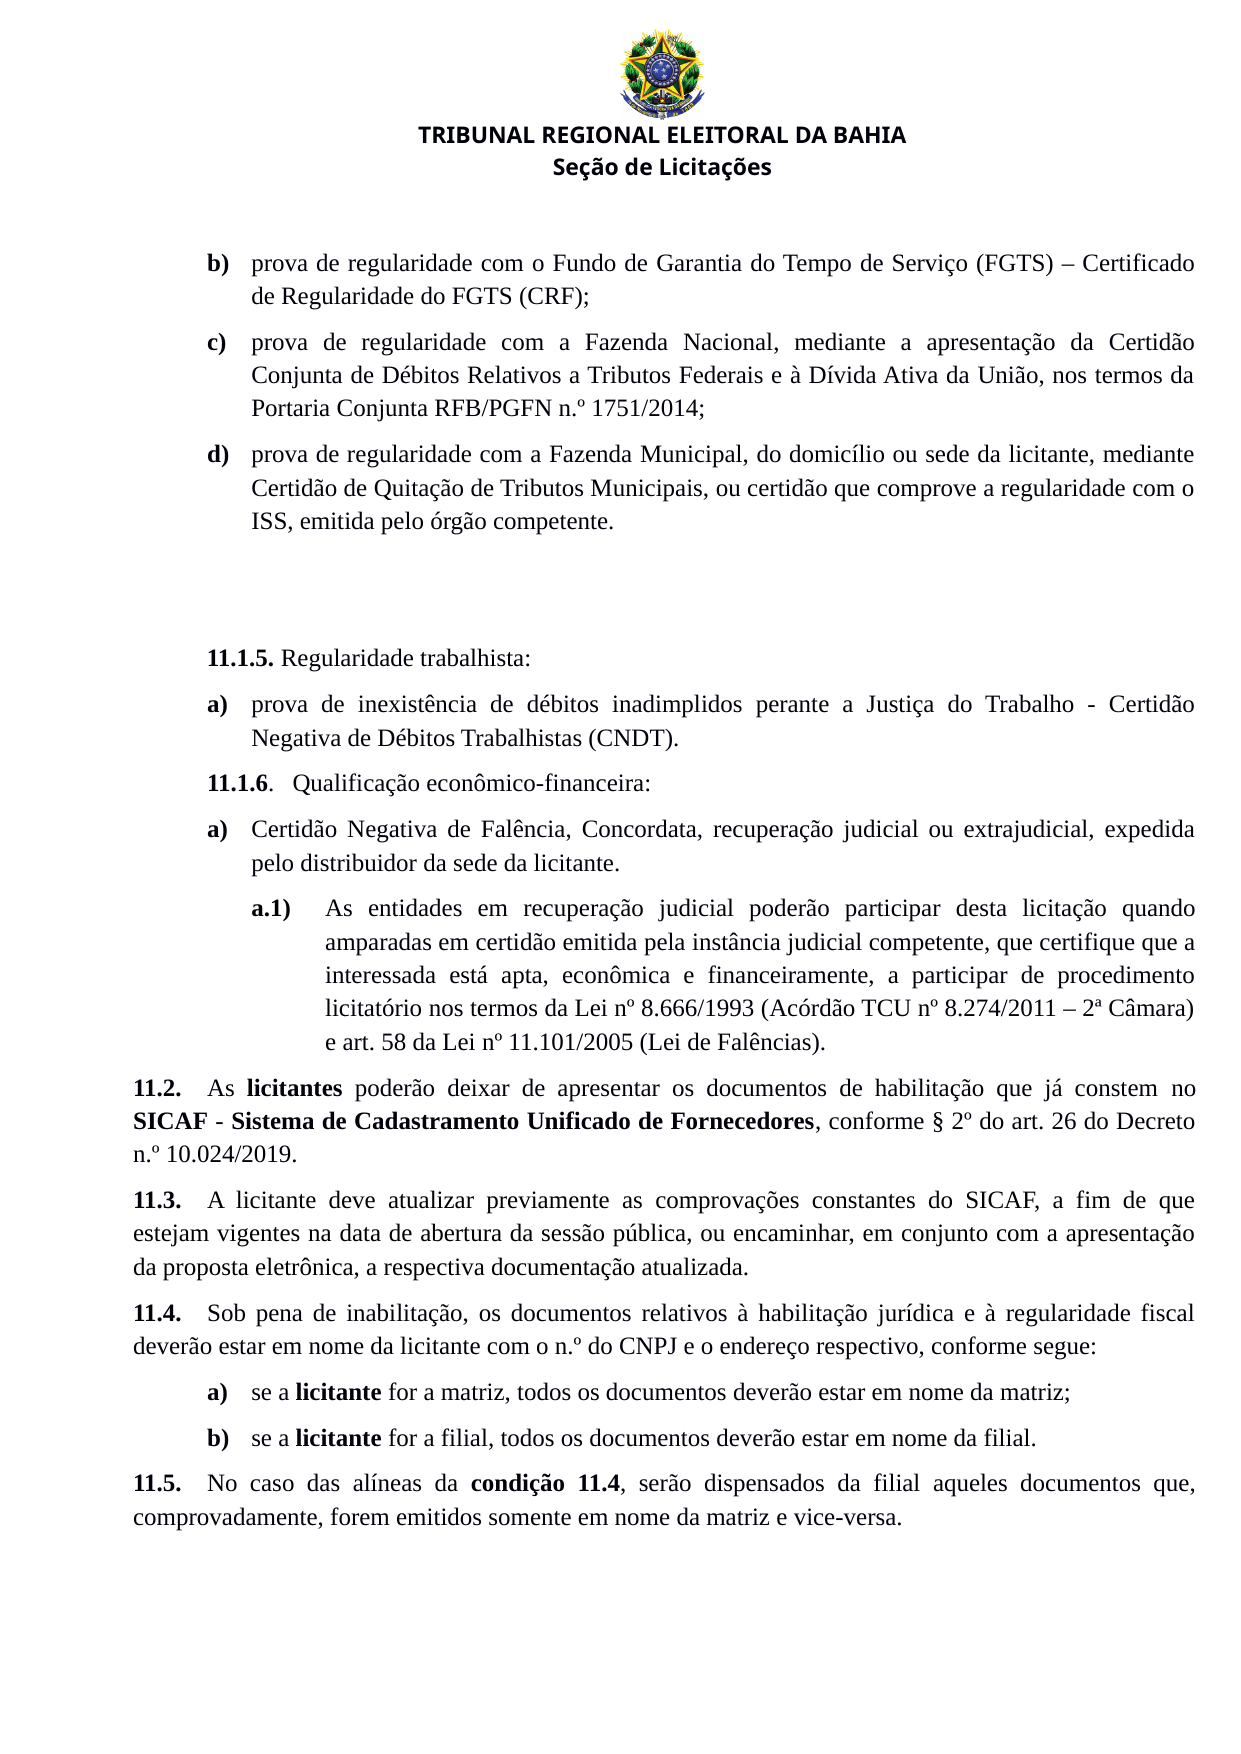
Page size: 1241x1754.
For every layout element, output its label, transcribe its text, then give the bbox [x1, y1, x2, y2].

text a.1) As entidades em recuperação judicial poderão participar desta licitação quando amparadas em certidão emitida pela instância judicial competente, que certifique que a interessada está apta, econômica e financeiramente, a participar de procedimento licitatório nos termos da Lei nº 8.666/1993 (Acórdão TCU nº 8.274/2011 – 2ª Câmara) e art. 58 da Lei nº 11.101/2005 (Lei de Falências). [251, 890, 1196, 1057]
text 11.1.5. Regularidade trabalhista: [133, 640, 1196, 673]
text 11.1.6. Qualificação econômico-financeira: [207, 765, 1196, 798]
text 11.2. As licitantes poderão deixar de apresentar os documentos de habilitação que já constem no SICAF - Sistema de Cadastramento Unificado de Fornecedores, conforme § 2º do art. 26 do Decreto n.º 10.024/2019. [133, 1069, 1196, 1169]
text 11.5. No caso das alíneas da condição 11.4, serão dispensados da filial aqueles documentos que, comprovadamente, forem emitidos somente em nome da matriz e vice-versa. [133, 1465, 1196, 1532]
text 11.4. Sob pena de inabilitação, os documentos relativos à habilitação jurídica e à regularidade fiscal deverão estar em nome da licitante com o n.º do CNPJ e o endereço respectivo, conforme segue: [133, 1294, 1196, 1361]
list Certidão Negativa de Falência, Concordata, recuperação judicial ou extrajudicial, expedida pelo distribuidor da sede da licitante. [207, 811, 1196, 878]
text 11.3. A licitante deve atualizar previamente as comprovações constantes do SICAF, a fim de que estejam vigentes na data de abertura da sessão pública, ou encaminhar, em conjunto com a apresentação da proposta eletrônica, a respectiva documentação atualizada. [133, 1182, 1196, 1282]
list prova de regularidade com a Fazenda Municipal, do domicílio ou sede da licitante, mediante Certidão de Quitação de Tributos Municipais, ou certidão que comprove a regularidade com o ISS, emitida pelo órgão competente. [207, 436, 1196, 536]
list prova de regularidade com o Fundo de Garantia do Tempo de Serviço (FGTS) – Certificado de Regularidade do FGTS (CRF); [207, 244, 1196, 311]
list se a licitante for a matriz, todos os documentos deverão estar em nome da matriz; [207, 1373, 1196, 1407]
list se a licitante for a filial, todos os documentos deverão estar em nome da filial. [207, 1419, 1196, 1453]
list prova de regularidade com a Fazenda Nacional, mediante a apresentação da Certidão Conjunta de Débitos Relativos a Tributos Federais e à Dívida Ativa da União, nos termos da Portaria Conjunta RFB/PGFN n.º 1751/2014; [207, 323, 1196, 423]
list prova de inexistência de débitos inadimplidos perante a Justiça do Trabalho - Certidão Negativa de Débitos Trabalhistas (CNDT). [207, 686, 1196, 753]
